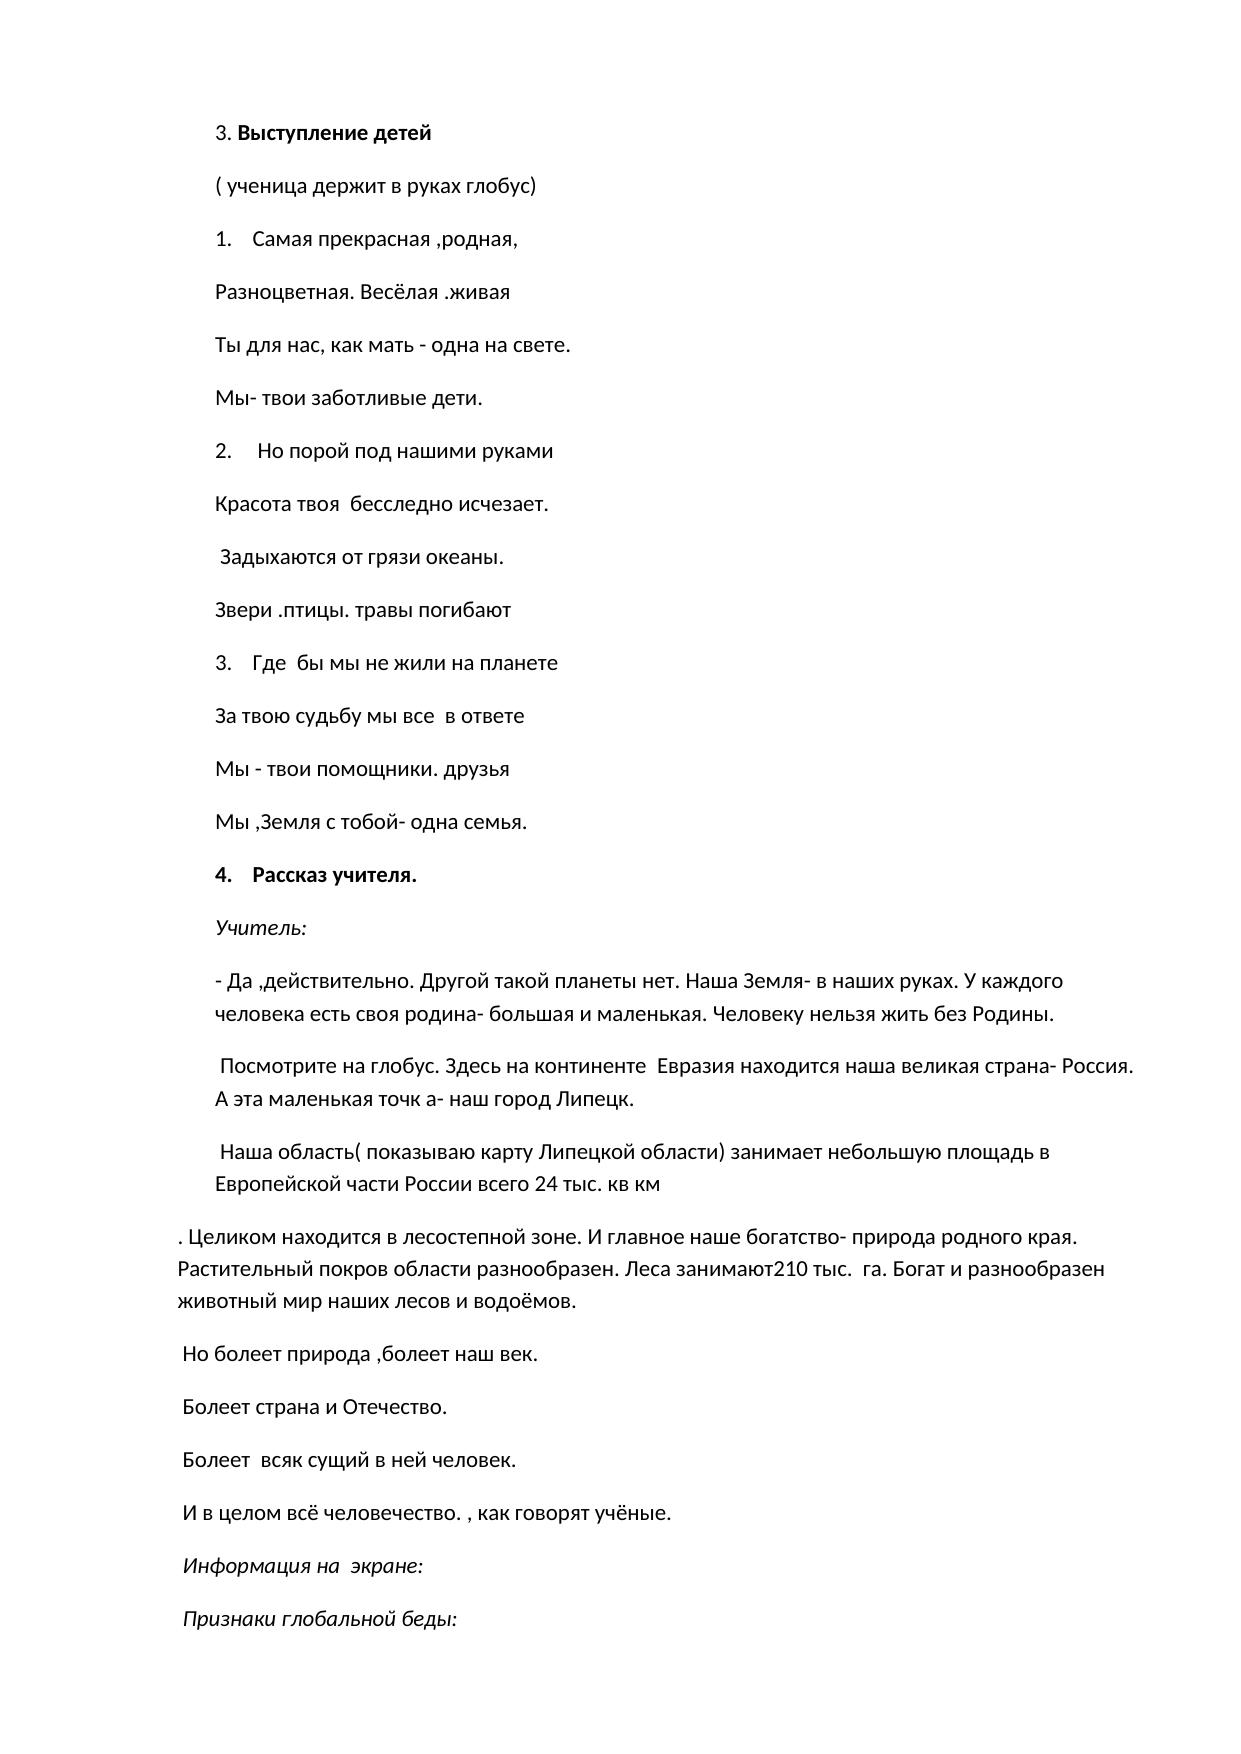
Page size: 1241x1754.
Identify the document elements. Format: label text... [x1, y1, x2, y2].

text Звери .птицы. травы погибают [215, 595, 1152, 623]
text Но болеет природа ,болеет наш век. [177, 1339, 1152, 1367]
text Ты для нас, как мать - одна на свете. [215, 330, 1152, 358]
text Задыхаются от грязи океаны. [215, 542, 1152, 570]
text - Да ,действительно. Другой такой планеты нет. Наша Земля- в наших руках. У каждого человека есть своя родина- большая и маленькая. Человеку нельзя жить без Родины. [215, 966, 1152, 1027]
text Разноцветная. Весёлая .живая [215, 277, 1152, 305]
text Информация на экране: [177, 1552, 1152, 1579]
text Болеет страна и Отечество. [177, 1392, 1152, 1421]
text Красота твоя бесследно исчезает. [215, 489, 1152, 517]
text И в целом всё человечество. , как говорят учёные. [177, 1498, 1152, 1527]
text Болеет всяк сущий в ней человек. [177, 1446, 1152, 1473]
text Мы ,Земля с тобой- одна семья. [215, 807, 1152, 835]
text Учитель: [215, 913, 1152, 941]
text Наша область( показываю карту Липецкой области) занимает небольшую площадь в Европейской части России всего 24 тыс. кв км [215, 1137, 1152, 1197]
text Мы - твои помощники. друзья [215, 754, 1152, 782]
text Признаки глобальной беды: [177, 1604, 1152, 1633]
list Где бы мы не жили на планете [215, 648, 1152, 676]
list Рассказ учителя. [215, 860, 1152, 888]
list Самая прекрасная ,родная, [215, 224, 1152, 252]
text Мы- твои заботливые дети. [215, 383, 1152, 411]
list Но порой под нашими руками [215, 436, 1152, 464]
text 3. Выступление детей [215, 118, 1152, 146]
text Посмотрите на глобус. Здесь на континенте Евразия находится наша великая страна- Россия. А эта маленькая точк а- наш город Липецк. [215, 1052, 1152, 1112]
text За твою судьбу мы все в ответе [215, 701, 1152, 729]
text . Целиком находится в лесостепной зоне. И главное наше богатство- природа родного края. Растительный покров области разнообразен. Леса занимают210 тыс. га. Богат и разнообразен животный мир наших лесов и водоёмов. [177, 1222, 1152, 1314]
text ( ученица держит в руках глобус) [215, 171, 1152, 199]
